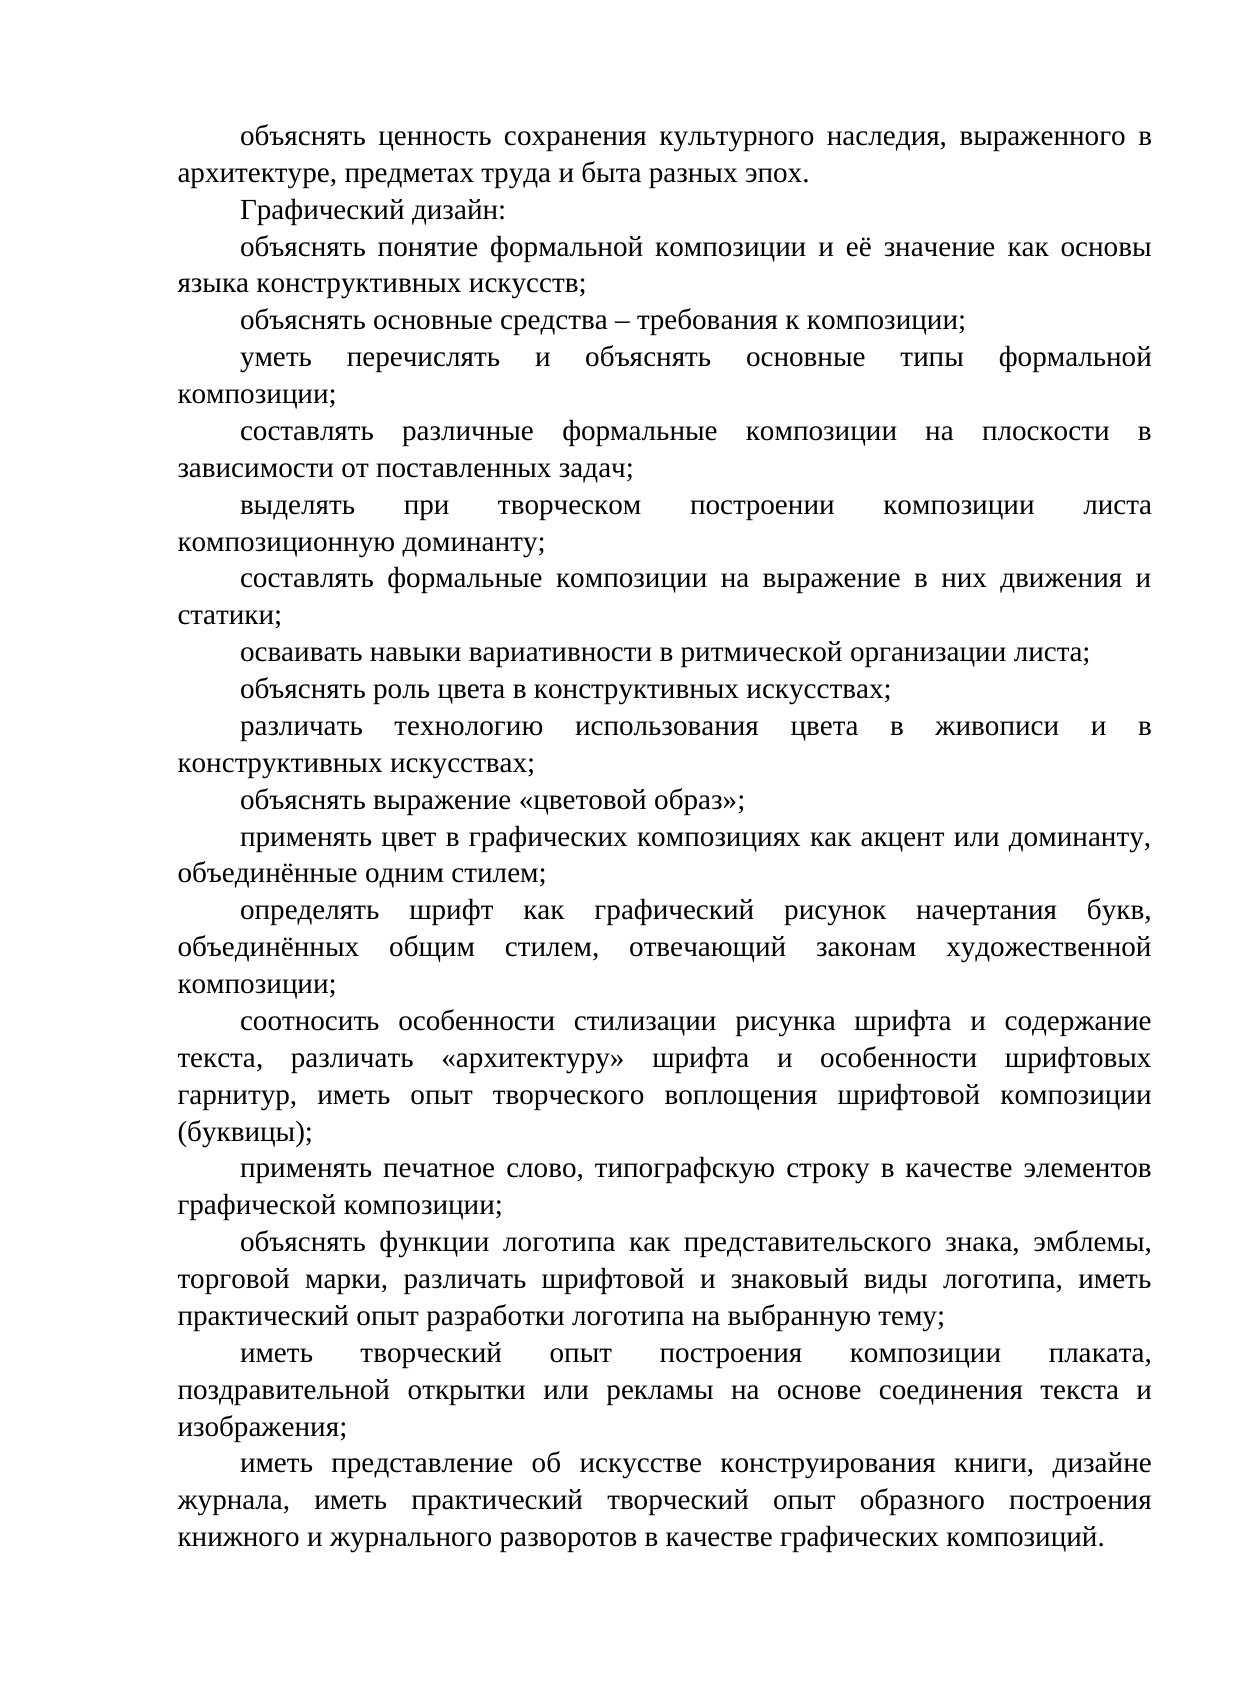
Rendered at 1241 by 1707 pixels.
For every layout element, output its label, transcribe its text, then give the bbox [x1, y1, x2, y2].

text объяснять основные средства – требования к композиции; [177, 302, 1152, 336]
text объяснять ценность сохранения культурного наследия, выраженного в архитектуре, предметах труда и быта разных эпох. [177, 118, 1152, 188]
text определять шрифт как графический рисунок начертания букв, объединённых общим стилем, отвечающий законам художественной композиции; [177, 892, 1152, 1000]
text объяснять роль цвета в конструктивных искусствах; [177, 671, 1152, 705]
text осваивать навыки вариативности в ритмической организации листа; [177, 634, 1152, 668]
text объяснять функции логотипа как представительского знака, эмблемы, торговой марки, различать шрифтовой и знаковый виды логотипа, иметь практический опыт разработки логотипа на выбранную тему; [177, 1224, 1152, 1332]
text Графический дизайн: [177, 192, 1152, 225]
text различать технологию использования цвета в живописи и в конструктивных искусствах; [177, 708, 1152, 778]
text применять цвет в графических композициях как акцент или доминанту, объединённые одним стилем; [177, 819, 1152, 889]
text объяснять выражение «цветовой образ»; [177, 782, 1152, 815]
text иметь представление об искусстве конструирования книги, дизайне журнала, иметь практический творческий опыт образного построения книжного и журнального разворотов в качестве графических композиций. [177, 1446, 1152, 1553]
text объяснять понятие формальной композиции и её значение как основы языка конструктивных искусств; [177, 229, 1152, 299]
text применять печатное слово, типографскую строку в качестве элементов графической композиции; [177, 1151, 1152, 1221]
text иметь творческий опыт построения композиции плаката, поздравительной открытки или рекламы на основе соединения текста и изображения; [177, 1335, 1152, 1442]
text составлять различные формальные композиции на плоскости в зависимости от поставленных задач; [177, 413, 1152, 483]
text соотносить особенности стилизации рисунка шрифта и содержание текста, различать «архитектуру» шрифта и особенности шрифтовых гарнитур, иметь опыт творческого воплощения шрифтовой композиции (буквицы); [177, 1003, 1152, 1147]
text выделять при творческом построении композиции листа композиционную доминанту; [177, 487, 1152, 557]
text составлять формальные композиции на выражение в них движения и статики; [177, 561, 1152, 631]
text уметь перечислять и объяснять основные типы формальной композиции; [177, 339, 1152, 410]
